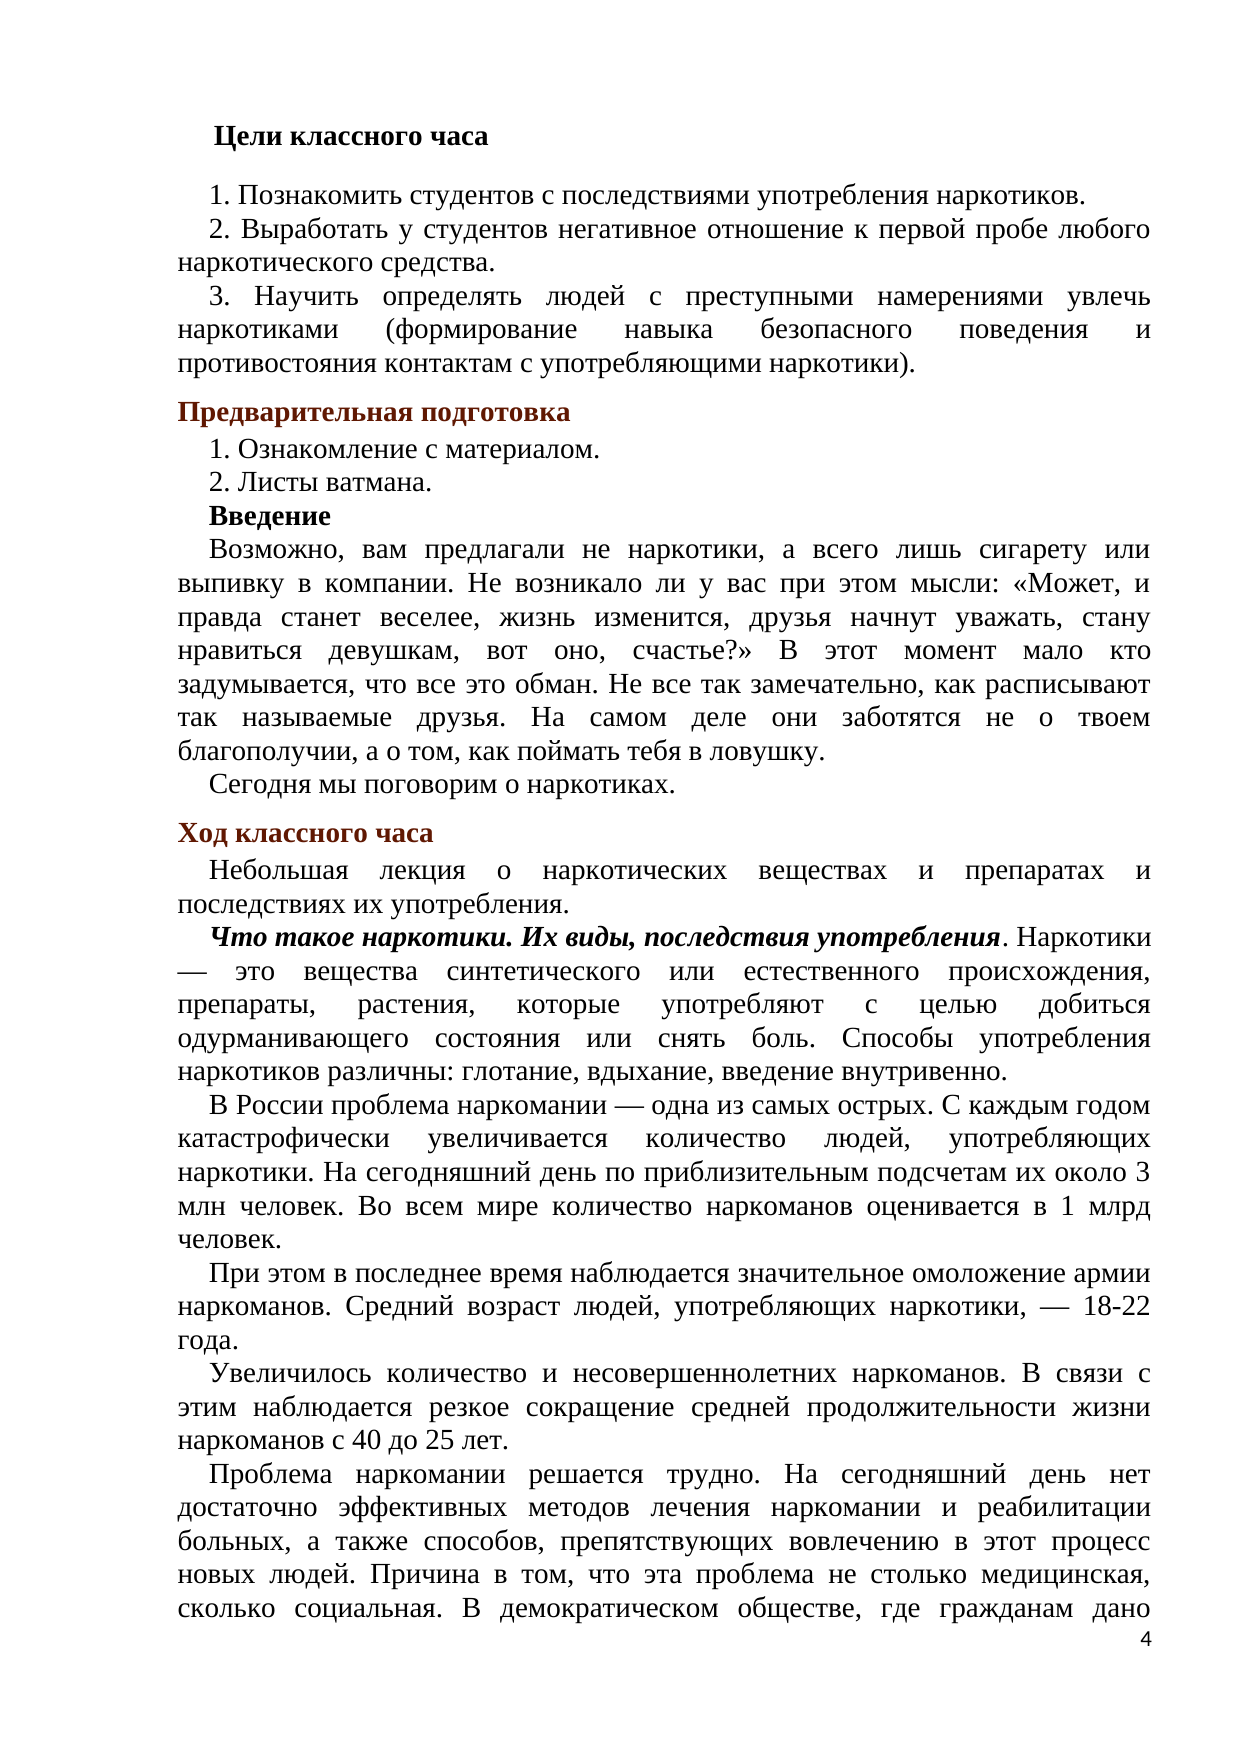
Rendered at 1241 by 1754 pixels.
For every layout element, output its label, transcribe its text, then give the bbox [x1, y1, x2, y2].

text 2. Листы ватмана. [177, 464, 1152, 498]
text 3. Научить определять людей с преступными намерениями увлечь наркотиками (формирование навыка безопасного поведения и противостояния контактам с употребляющими наркотики). [177, 278, 1152, 379]
text 1. Ознакомление с материалом. [177, 431, 1152, 464]
text 1. Познакомить студентов с последствиями употребления наркотиков. [177, 177, 1152, 211]
text Увеличилось количество и несовершеннолетних наркоманов. В связи с этим наблюдается резкое сокращение средней продолжительности жизни наркоманов с 40 до 25 лет. [177, 1355, 1152, 1456]
text Небольшая лекция о наркотических веществах и препаратах и последствиях их употребления. [177, 852, 1152, 919]
text Что такое наркотики. Их виды, последствия употребления. Наркотики — это вещества синтетического или естественного происхождения, препараты, растения, которые употребляют с целью добиться одурманивающего состояния или снять боль. Способы употребления наркотиков различны: глотание, вдыхание, введение внутривенно. [177, 919, 1152, 1087]
text Сегодня мы поговорим о наркотиках. [177, 766, 1152, 800]
text Предварительная подготовка [177, 394, 1152, 428]
text Введение [177, 498, 1152, 532]
text 2. Выработать у студентов негативное отношение к первой пробе любого наркотического средства. [177, 211, 1152, 278]
text Возможно, вам предлагали не наркотики, а всего лишь сигарету или выпивку в компании. Не возникало ли у вас при этом мысли: «Может, и правда станет веселее, жизнь изменится, друзья начнут уважать, стану нравиться девушкам, вот оно, счастье?» В этот момент мало кто задумывается, что все это обман. Не все так замечательно, как расписывают так называемые друзья. На самом деле они заботятся не о твоем благополучии, а о том, как поймать тебя в ловушку. [177, 532, 1152, 766]
text Ход классного часа [177, 816, 1152, 849]
text При этом в последнее время наблюдается значительное омоложение армии наркоманов. Средний возраст людей, употребляющих наркотики, — 18-22 года. [177, 1255, 1152, 1355]
text В России проблема наркомании — одна из самых острых. С каждым годом катастрофически увеличивается количество людей, употребляющих наркотики. На сегодняшний день по приблизительным подсчетам их около 3 млн человек. Во всем мире количество наркоманов оценивается в 1 млрд человек. [177, 1087, 1152, 1255]
text Цели классного часа [177, 118, 1152, 152]
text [177, 1456, 1152, 1624]
